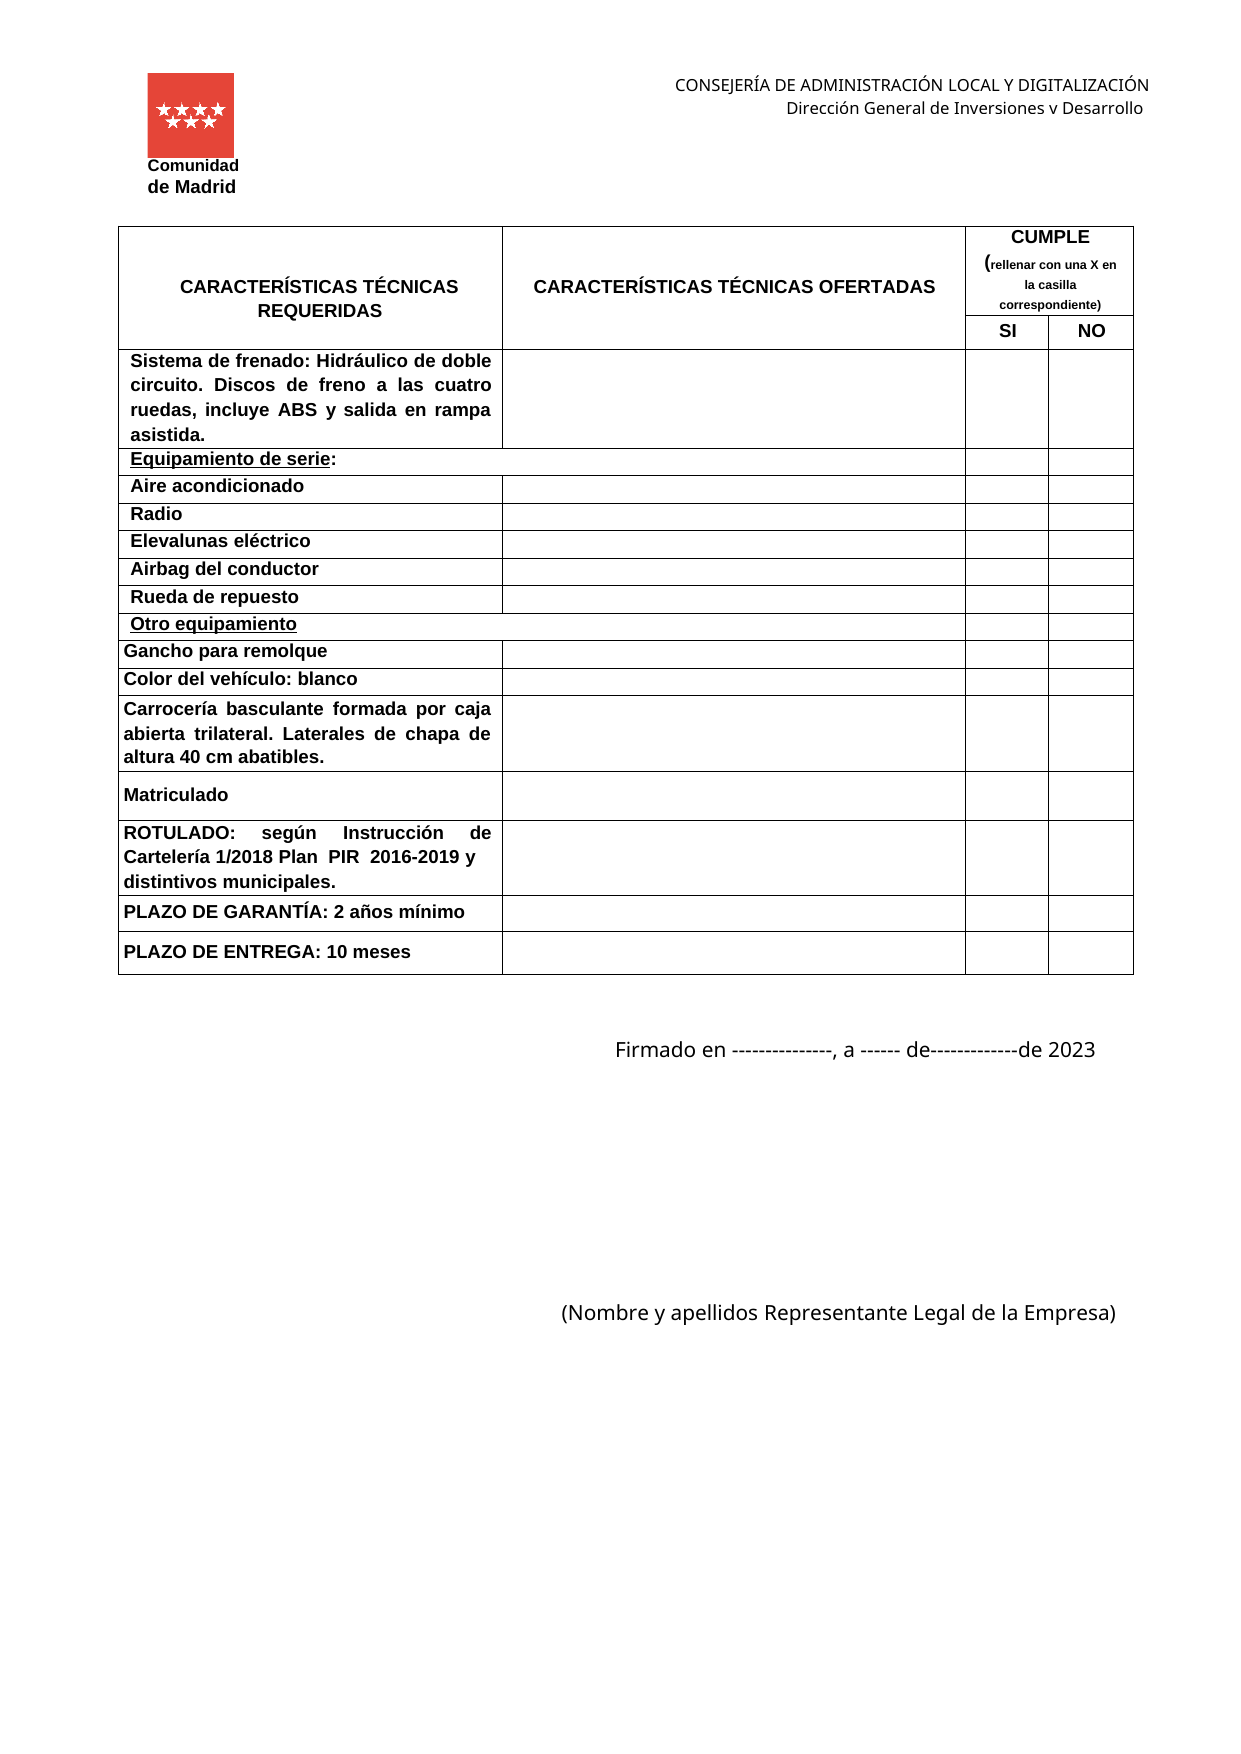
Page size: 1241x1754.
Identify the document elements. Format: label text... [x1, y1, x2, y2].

text de Madrid [147, 175, 1236, 197]
picture [147, 73, 234, 156]
text (Nombre y apellidos Representante Legal de la Empresa) [561, 1298, 1236, 1327]
text Firmado en ---------------, a ------ de de 2023 [615, 1035, 1236, 1063]
text Comunidad [147, 156, 1236, 175]
